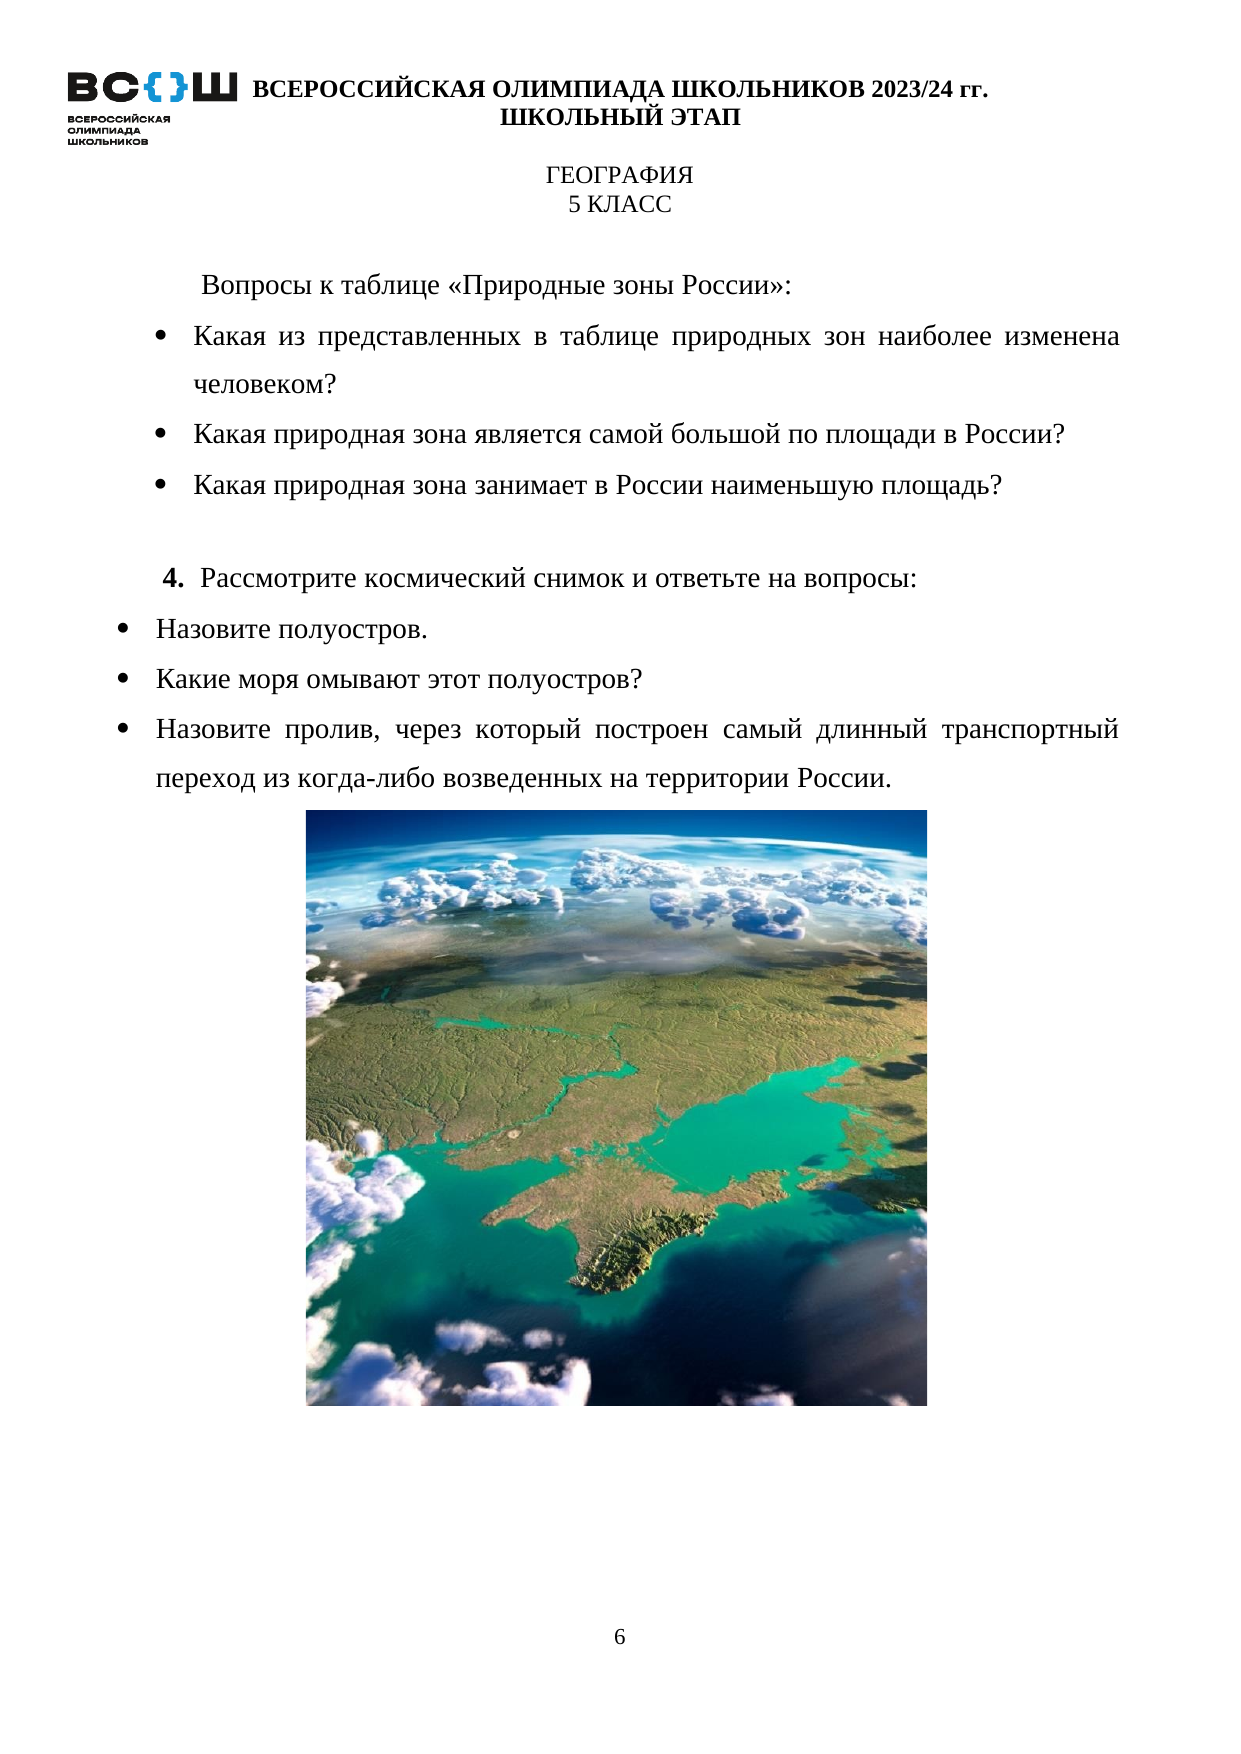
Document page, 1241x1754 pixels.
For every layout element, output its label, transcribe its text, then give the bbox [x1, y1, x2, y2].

list Рассмотрите космический снимок и ответьте на вопросы: [162, 560, 1134, 594]
list Какая природная зона занимает в России наименьшую площадь? [155, 467, 1134, 500]
picture [305, 810, 928, 1406]
list Назовите пролив, через который построен самый длинный транспортный переход из когда-либо возведенных на территории России. [118, 711, 1122, 793]
list Назовите полуостров. [118, 611, 1134, 644]
text Вопросы к таблице «Природные зоны России»: [201, 267, 1134, 301]
list Какая из представленных в таблице природных зон наиболее изменена человеком? [156, 318, 1122, 400]
picture [67, 72, 238, 145]
list Какие моря омывают этот полуостров? [118, 661, 1134, 694]
list Какая природная зона является самой большой по площади в России? [155, 417, 1134, 450]
